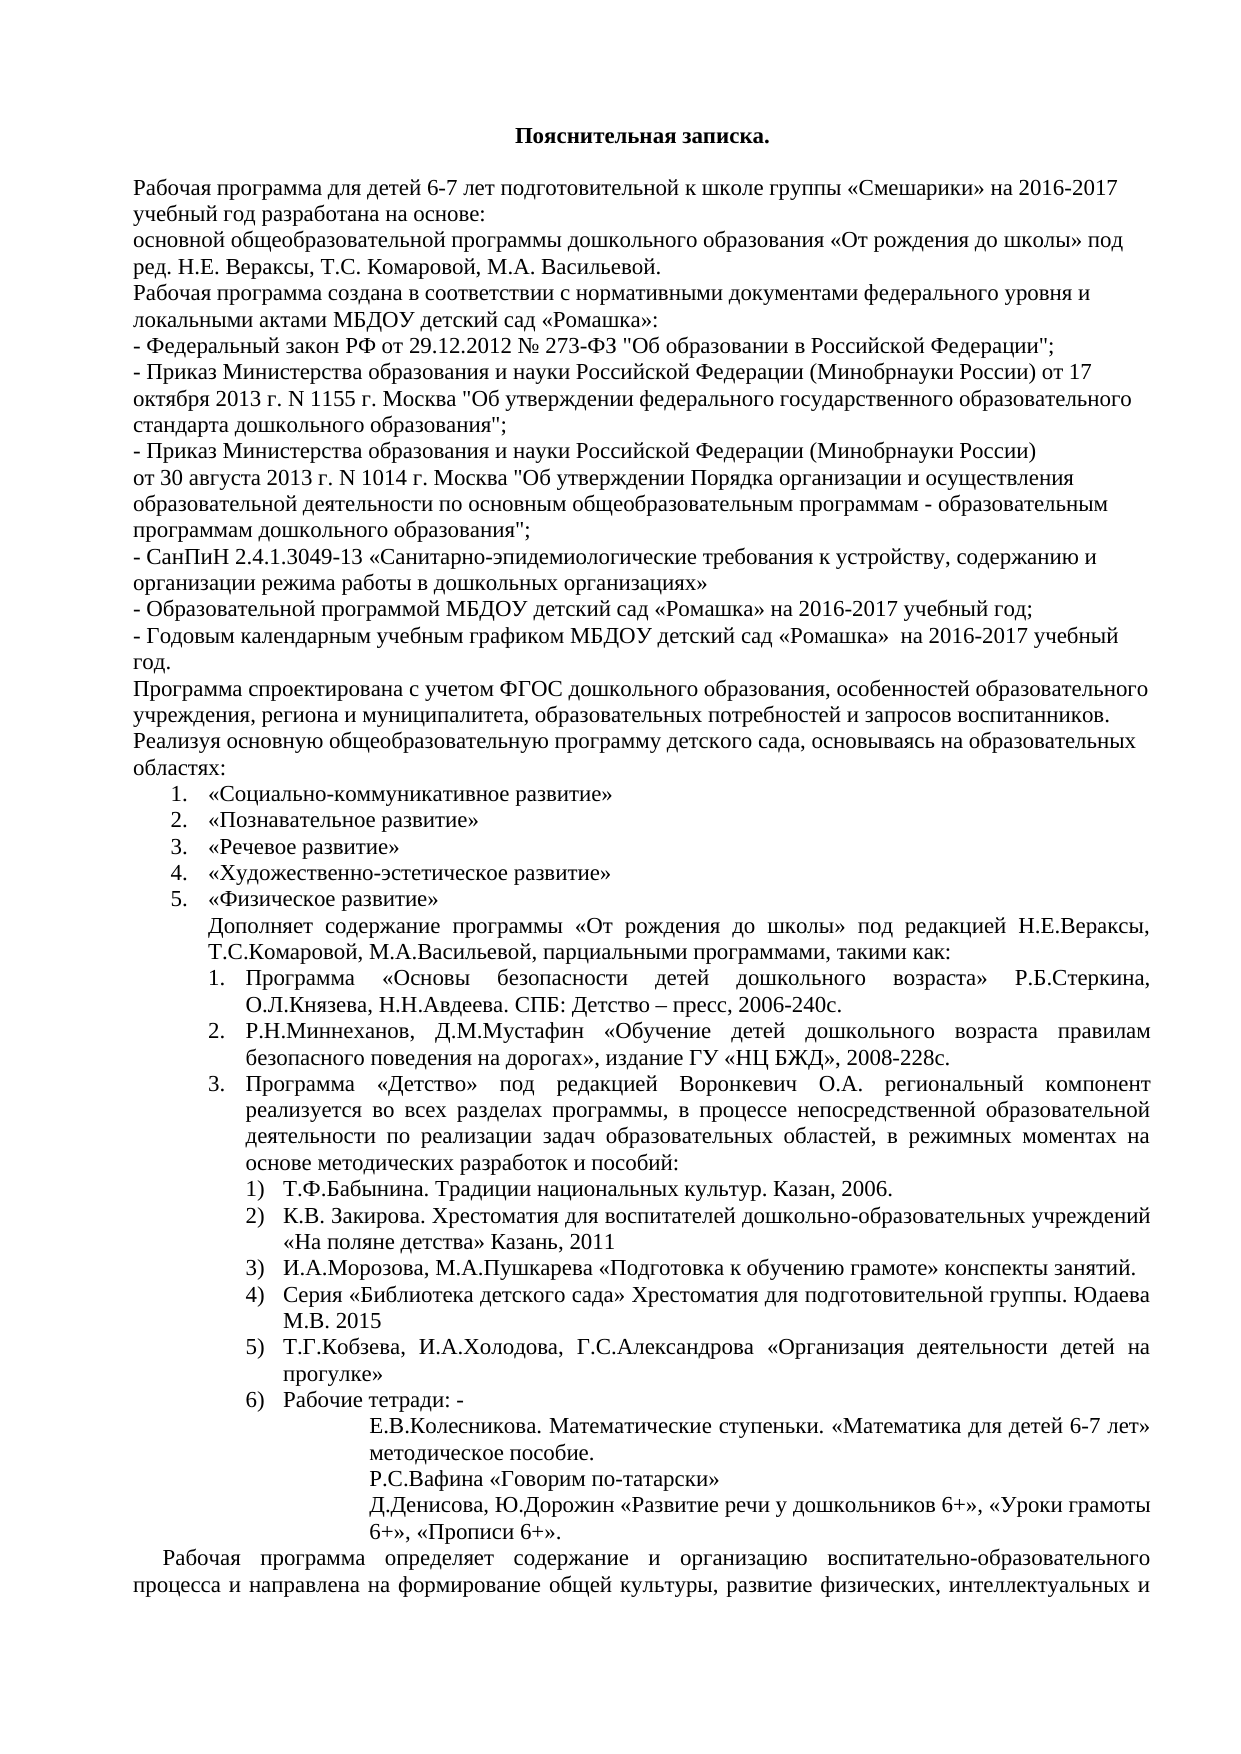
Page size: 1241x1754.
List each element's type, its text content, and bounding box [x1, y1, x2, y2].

list Рабочие тетради: - [245, 1386, 1152, 1412]
list К.В. Закирова. Хрестоматия для воспитателей дошкольно-образовательных учреждений «На поляне детства» Казань, 2011 [245, 1202, 1152, 1254]
list Р.Н.Миннеханов, Д.М.Мустафин «Обучение детей дошкольного возраста правилам безопасного поведения на дорогах», издание ГУ «НЦ БЖД», 2008-228с. [208, 1017, 1152, 1070]
text Пояснительная записка. [133, 122, 1152, 149]
list «Социально-коммуникативное развитие» [170, 780, 1152, 806]
list Серия «Библиотека детского сада» Хрестоматия для подготовительной группы. Юдаева М.В. 2015 [245, 1281, 1152, 1333]
list «Речевое развитие» [170, 833, 1152, 859]
list Т.Г.Кобзева, И.А.Холодова, Г.С.Александрова «Организация деятельности детей на прогулке» [245, 1333, 1152, 1386]
text - Образовательной программой МБДОУ детский сад «Ромашка» на 2016-2017 учебный год; [133, 596, 1152, 622]
text - СанПиН 2.4.1.3049-13 «Санитарно-эпидемиологические требования к устройству, содержанию и организации режима работы в дошкольных организациях» [133, 543, 1152, 596]
list И.А.Морозова, М.А.Пушкарева «Подготовка к обучению грамоте» конспекты занятий. [245, 1254, 1152, 1281]
list Р.С.Вафина «Говорим по-татарски» [369, 1465, 1152, 1492]
list «Художественно-эстетическое развитие» [170, 859, 1152, 885]
text от 30 августа 2013 г. N 1014 г. Москва "Об утверждении Порядка организации и осуществления образовательной деятельности по основным общеобразовательным программам - образовательным программам дошкольного образования"; [133, 464, 1152, 543]
text Программа спроектирована с учетом ФГОС дошкольного образования, особенностей образовательного учреждения, региона и муниципалитета, образовательных потребностей и запросов воспитанников. Реализуя основную общеобразовательную программу детского сада, основываясь на образовательных областях: [133, 674, 1152, 780]
text - Приказ Министерства образования и науки Российской Федерации (Минобрнауки России) [133, 437, 1152, 464]
list Программа «Детство» под редакцией Воронкевич О.А. региональный компонент реализуется во всех разделах программы, в процессе непосредственной образовательной деятельности по реализации задач образовательных областей, в режимных моментах на основе методических разработок и пособий: [208, 1070, 1152, 1175]
text - Федеральный закон РФ от 29.12.2012 № 273-ФЗ "Об образовании в Российской Федерации"; [133, 332, 1152, 358]
list Дополняет содержание программы «От рождения до школы» под редакцией Н.Е.Вераксы, Т.С.Комаровой, М.А.Васильевой, парциальными программами, такими как: [208, 912, 1152, 964]
text - Годовым календарным учебным графиком МБДОУ детский сад «Ромашка» на 2016-2017 учебный год. [133, 622, 1152, 674]
list «Физическое развитие» [170, 885, 1152, 912]
text Рабочая программа для детей 6-7 лет подготовительной к школе группы «Смешарики» на 2016-2017 учебный год разработана на основе: [133, 174, 1152, 227]
list Е.В.Колесникова. Математические ступеньки. «Математика для детей 6-7 лет» методическое пособие. [369, 1412, 1152, 1465]
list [133, 1544, 1152, 1597]
text основной общеобразовательной программы дошкольного образования «От рождения до школы» под ред. Н.Е. Вераксы, Т.С. Комаровой, М.А. Васильевой. [133, 227, 1152, 279]
list Т.Ф.Бабынина. Традиции национальных культур. Казан, 2006. [245, 1175, 1152, 1202]
list Д.Денисова, Ю.Дорожин «Развитие речи у дошкольников 6+», «Уроки грамоты 6+», «Прописи 6+». [369, 1492, 1152, 1544]
text - Приказ Министерства образования и науки Российской Федерации (Минобрнауки России) от 17 октября 2013 г. N 1155 г. Москва "Об утверждении федерального государственного образовательного стандарта дошкольного образования"; [133, 358, 1152, 437]
list Программа «Основы безопасности детей дошкольного возраста» Р.Б.Стеркина, О.Л.Князева, Н.Н.Авдеева. СПБ: Детство – пресс, 2006-240с. [208, 964, 1152, 1017]
text Рабочая программа создана в соответствии с нормативными документами федерального уровня и локальными актами МБДОУ детский сад «Ромашка»: [133, 279, 1152, 332]
list «Познавательное развитие» [170, 806, 1152, 833]
